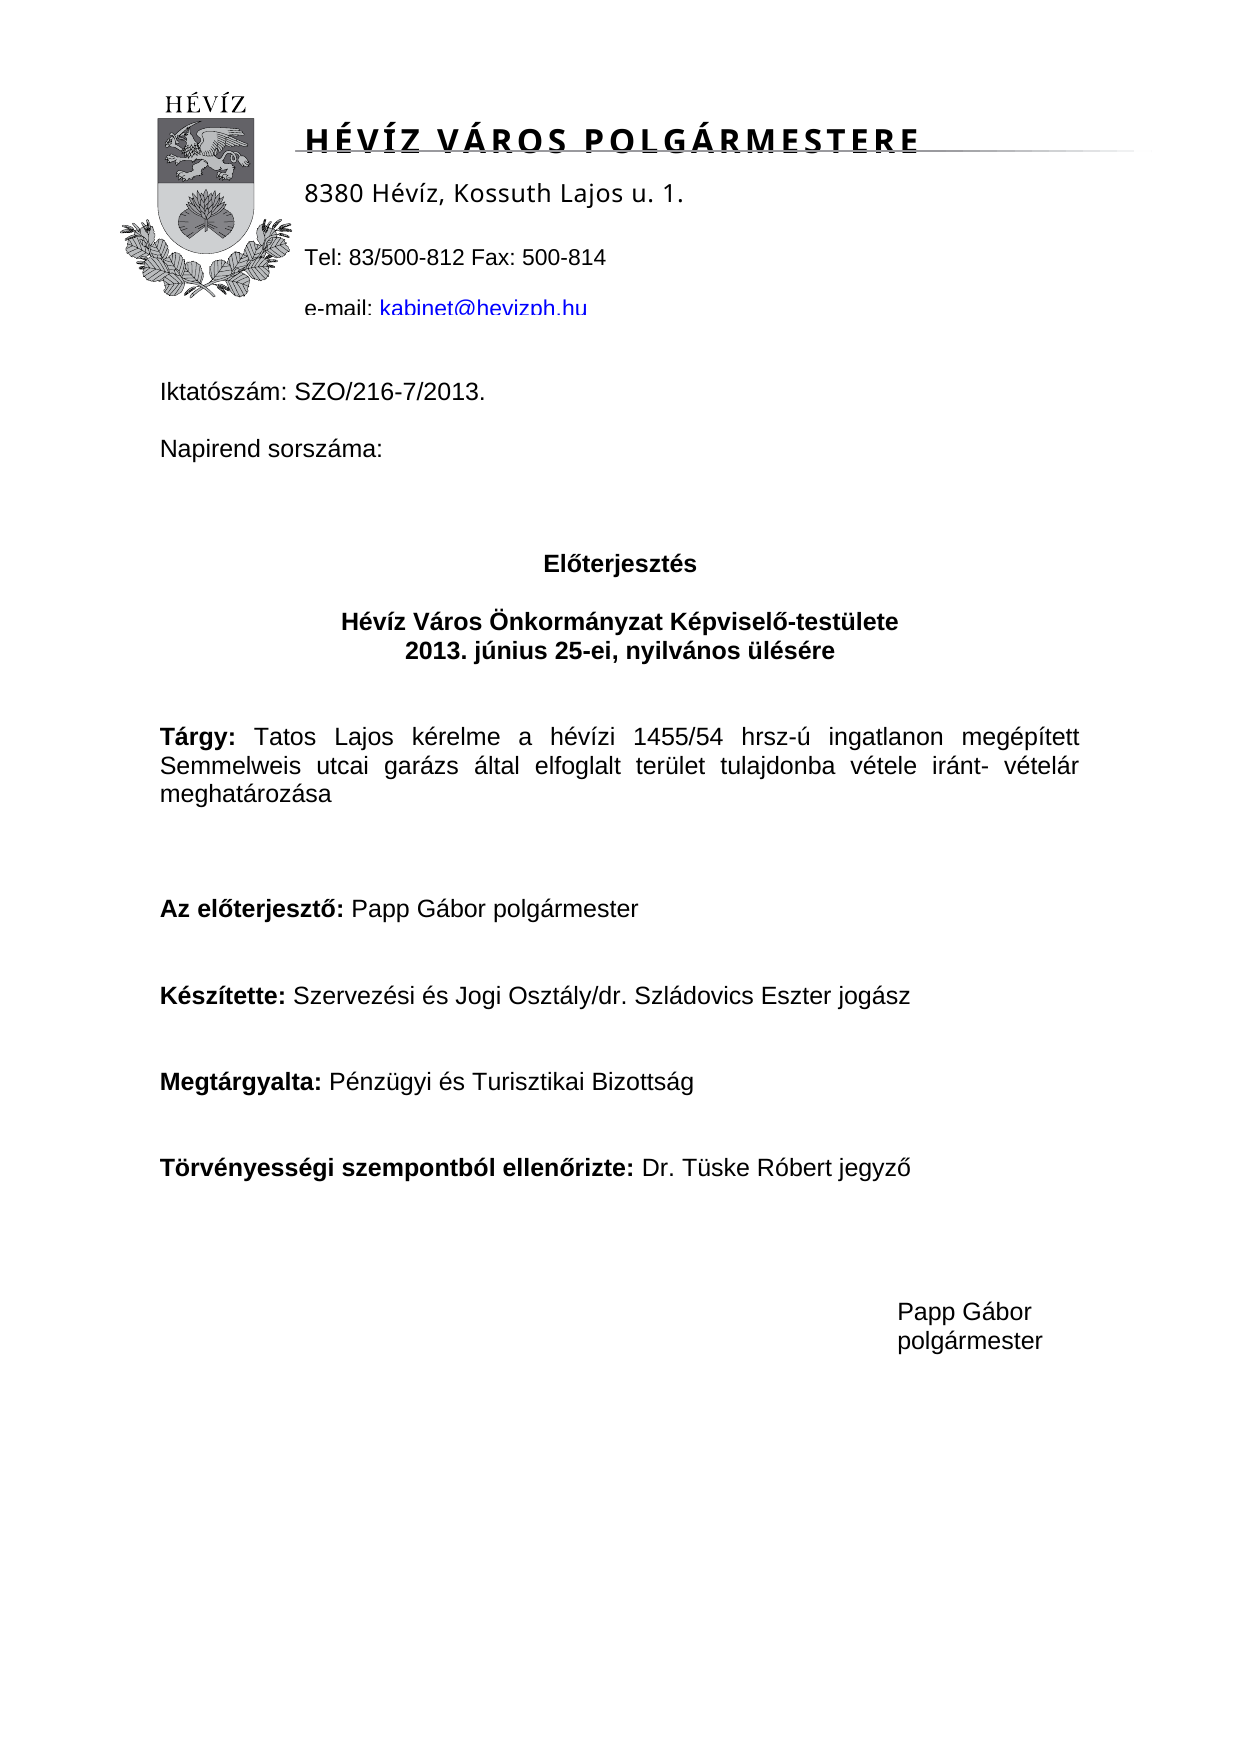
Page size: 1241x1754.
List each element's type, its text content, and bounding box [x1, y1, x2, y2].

text Napirend sorszáma: [159, 434, 1081, 463]
text Készítette: Szervezési és Jogi Osztály/dr. Szládovics Eszter jogász [159, 981, 1081, 1009]
text polgármester [823, 1326, 1081, 1354]
text Előterjesztés [159, 549, 1081, 578]
text 2013. június 25-ei, nyilvános ülésére [159, 636, 1081, 664]
text Törvényességi szempontból ellenőrizte: Dr. Tüske Róbert jegyző [159, 1153, 1081, 1182]
text Az előterjesztő: polgármester [159, 894, 1081, 923]
text Hévíz Város Önkormányzat Képviselő-testülete [159, 607, 1081, 636]
text Iktatószám: SZO/216-7/2013. [159, 377, 1081, 406]
text Tárgy: Tatos Lajos kérelme a hévízi 1455/54 hrsz-ú ingatlanon megépített Semmelweis utcai garázs által elfoglalt terület tulajdonba vétele iránt- vételár meghatározása [159, 722, 1081, 808]
text Megtárgyalta: Pénzügyi és Turisztikai Bizottság [159, 1067, 1081, 1096]
